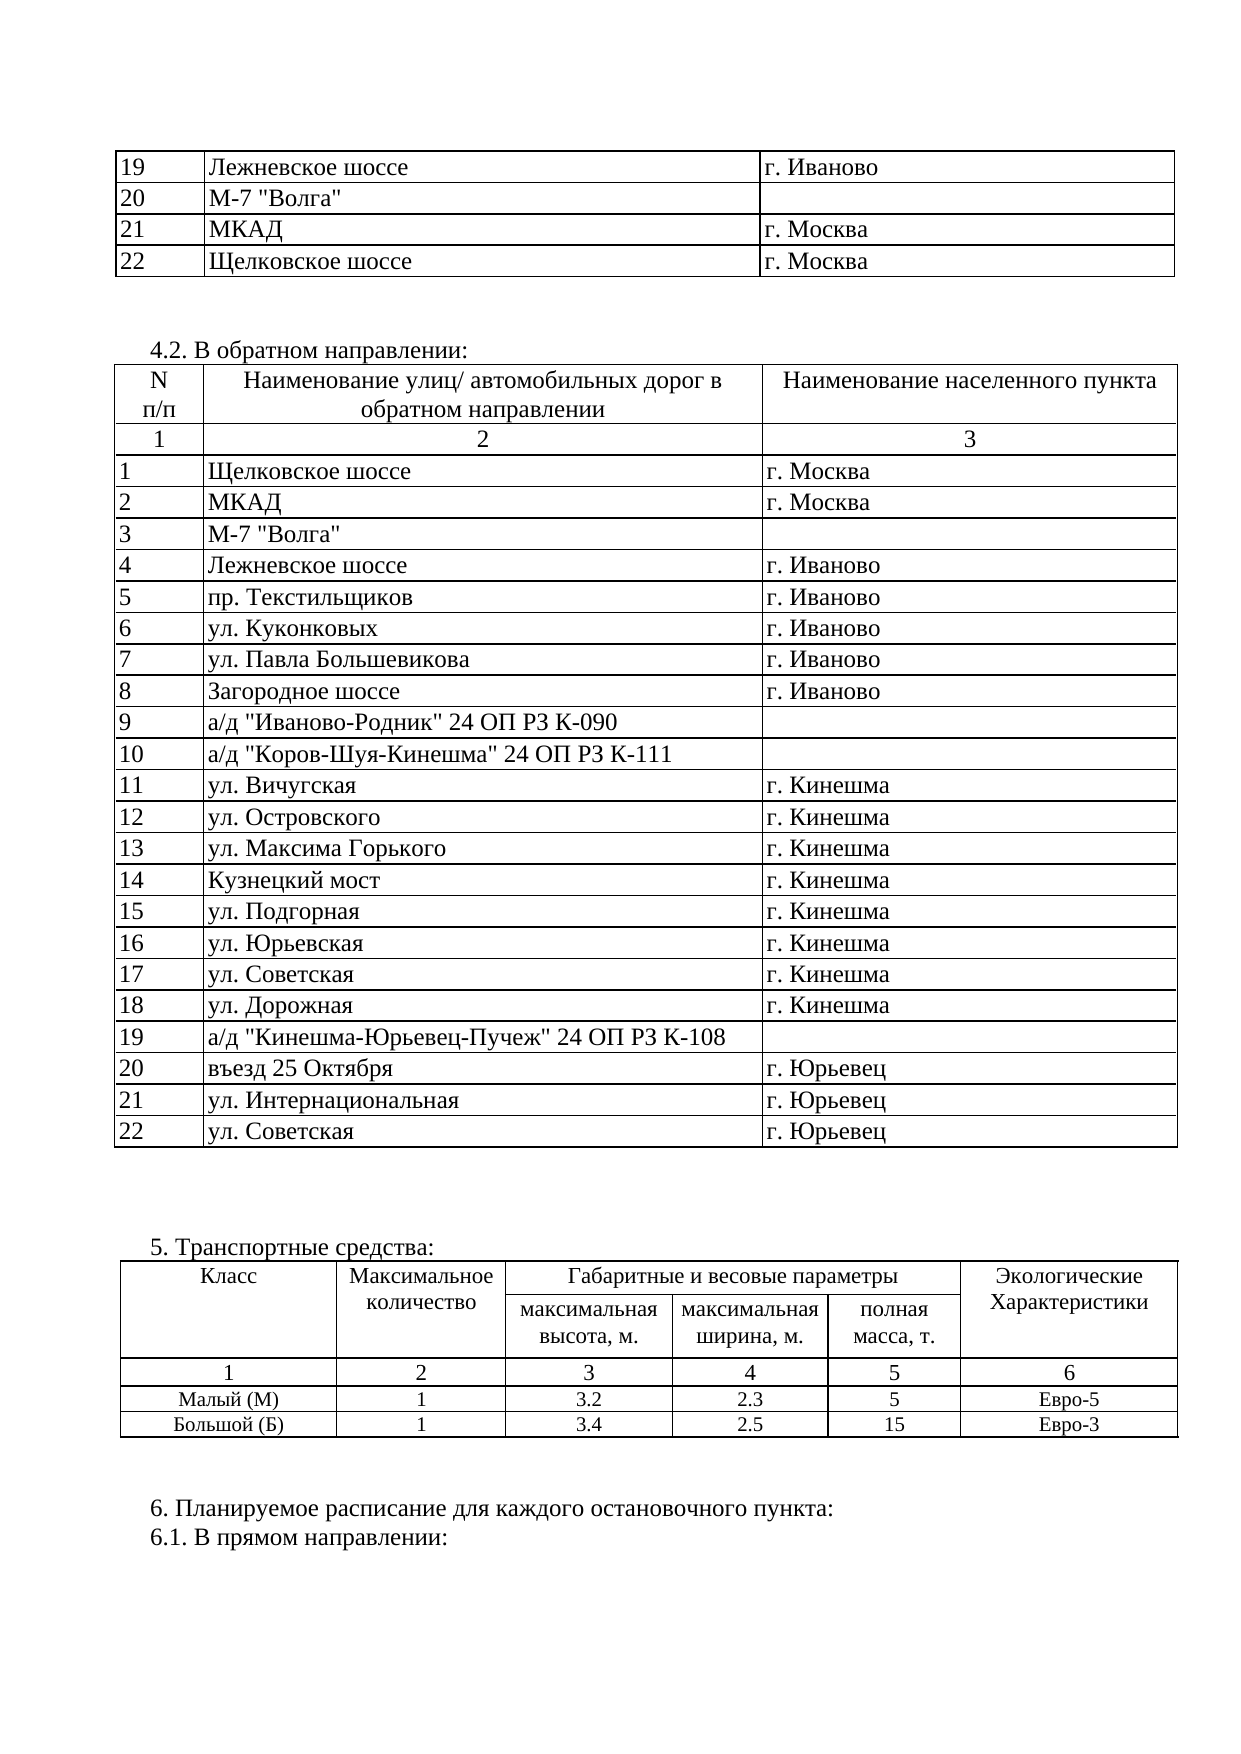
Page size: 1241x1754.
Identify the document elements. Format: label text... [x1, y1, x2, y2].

table_cell Лежневское шоссе [205, 152, 759, 181]
table_cell 5 [829, 1359, 960, 1385]
table_cell г. Иваново [763, 643, 1177, 674]
table_cell ул. Павла Большевикова [204, 645, 762, 674]
table_cell 6 [115, 613, 203, 643]
table_cell 2 [204, 424, 762, 454]
table_cell 2.5 [673, 1412, 827, 1436]
table_cell г. Иваново [763, 580, 1177, 611]
table_cell г. Иваново [763, 611, 1177, 643]
table_cell г. Иваново [761, 152, 1174, 181]
table_cell МКАД [205, 215, 759, 244]
table_cell полная масса, т. [829, 1295, 960, 1357]
table_cell 13 [115, 833, 203, 863]
table_cell МКАД [204, 487, 762, 517]
table_cell 10 [115, 738, 203, 769]
table_cell г. Москва [763, 454, 1177, 486]
table_cell г. Кинешма [763, 895, 1177, 926]
table_cell 3.2 [506, 1387, 672, 1411]
table_cell [763, 1020, 1177, 1052]
table_cell г. Юрьевец [763, 1115, 1177, 1146]
table_cell [763, 737, 1177, 769]
table_cell ул. Максима Горького [204, 833, 762, 863]
table_cell 21 [117, 215, 204, 244]
table_cell 3 [763, 423, 1177, 454]
table_cell 8 [115, 675, 203, 706]
table_cell въезд 25 Октября [204, 1053, 762, 1083]
table_cell Щелковское шоссе [204, 456, 762, 486]
text 4.2. В обратном направлении: [150, 335, 1090, 364]
table_cell 3 [506, 1359, 672, 1385]
table_cell 17 [115, 959, 203, 989]
table_cell 18 [115, 990, 203, 1020]
table_cell Загородное шоссе [204, 676, 762, 706]
table_header Экологические Характеристики [961, 1262, 1177, 1357]
table_header N п/п [115, 365, 203, 423]
table_cell Щелковское шоссе [205, 246, 759, 276]
table_cell М-7 "Волга" [205, 183, 759, 213]
table_cell 5 [829, 1387, 960, 1411]
table_cell г. Кинешма [763, 989, 1177, 1020]
table_cell 12 [115, 801, 203, 832]
table_cell а/д "Кинешма-Юрьевец-Пучеж" 24 ОП РЗ К-108 [204, 1022, 762, 1052]
table_cell 1 [115, 455, 203, 486]
table_cell Малый (М) [121, 1387, 336, 1411]
table_cell г. Москва [761, 246, 1174, 276]
table_cell максимальная высота, м. [506, 1295, 672, 1357]
table_cell пр. Текстильщиков [204, 582, 762, 611]
table_cell 3.4 [506, 1412, 672, 1436]
table_cell максимальная ширина, м. [673, 1295, 827, 1357]
table_cell Кузнецкий мост [204, 865, 762, 894]
table_cell 4 [115, 550, 203, 580]
table_cell 5 [115, 581, 203, 611]
table_cell ул. Куконковых [204, 613, 762, 643]
table_cell г. Иваново [763, 549, 1177, 580]
table_header Наименование улиц/ автомобильных дорог в обратном направлении [204, 365, 762, 423]
table_cell 3 [115, 518, 203, 548]
table_cell [763, 517, 1177, 548]
table_cell г. Юрьевец [763, 1052, 1177, 1083]
table_cell [761, 183, 1174, 213]
text 6. Планируемое расписание для каждого остановочного пункта: [150, 1493, 1090, 1522]
table_cell Евро-5 [961, 1387, 1177, 1411]
table_cell г. Кинешма [763, 769, 1177, 800]
table_cell 22 [115, 1116, 203, 1146]
table_cell ул. Советская [204, 959, 762, 989]
table_cell 15 [115, 896, 203, 926]
table_cell [763, 706, 1177, 737]
table_cell 14 [115, 864, 203, 894]
table_header Класс [121, 1262, 336, 1357]
table_cell 20 [117, 183, 204, 213]
table_cell г. Москва [763, 486, 1177, 517]
table_cell ул. Дорожная [204, 991, 762, 1020]
table_cell г. Кинешма [763, 958, 1177, 989]
table_cell а/д "Иваново-Родник" 24 ОП РЗ К-090 [204, 707, 762, 737]
table_cell г. Иваново [763, 674, 1177, 706]
table_cell а/д "Коров-Шуя-Кинешма" 24 ОП РЗ К-111 [204, 739, 762, 769]
table_cell г. Кинешма [763, 863, 1177, 894]
table_cell 4 [673, 1359, 827, 1385]
table_cell г. Кинешма [763, 800, 1177, 832]
table_cell г. Москва [761, 215, 1174, 244]
text 6.1. В прямом направлении: [150, 1522, 1090, 1550]
table_cell ул. Вичугская [204, 770, 762, 800]
table_header Максимальное количество [337, 1262, 505, 1357]
table_cell 16 [115, 927, 203, 957]
table_cell М-7 "Волга" [204, 519, 762, 548]
table_cell 2.3 [673, 1387, 827, 1411]
table_cell 1 [337, 1412, 505, 1436]
text 5. Транспортные средства: [150, 1232, 1090, 1260]
table_cell 6 [961, 1359, 1177, 1385]
table_cell 11 [115, 770, 203, 800]
table_header Габаритные и весовые параметры [506, 1262, 960, 1294]
table_cell 22 [117, 246, 204, 276]
table_cell 2 [337, 1359, 505, 1385]
table_cell ул. Подгорная [204, 896, 762, 926]
table_cell 20 [115, 1053, 203, 1083]
table_cell 7 [115, 644, 203, 674]
table_cell ул. Юрьевская [204, 928, 762, 957]
table_cell Большой (Б) [121, 1412, 336, 1436]
table_cell 2 [115, 487, 203, 517]
table_cell Евро-3 [961, 1412, 1177, 1436]
table_cell 9 [115, 707, 203, 737]
table_cell 1 [115, 424, 203, 454]
table_cell 21 [115, 1084, 203, 1115]
table_cell Лежневское шоссе [204, 550, 762, 580]
table_cell г. Кинешма [763, 926, 1177, 957]
table_cell 1 [337, 1387, 505, 1411]
table_cell ул. Интернациональная [204, 1085, 762, 1115]
table_cell ул. Советская [204, 1116, 762, 1146]
table_cell г. Юрьевец [763, 1083, 1177, 1115]
table_cell г. Кинешма [763, 832, 1177, 863]
table_header Наименование населенного пункта [763, 365, 1177, 423]
table_cell 15 [829, 1412, 960, 1436]
table_cell 19 [117, 152, 204, 181]
table_cell 1 [121, 1359, 336, 1385]
table_cell 19 [115, 1021, 203, 1052]
table_cell ул. Островского [204, 802, 762, 832]
